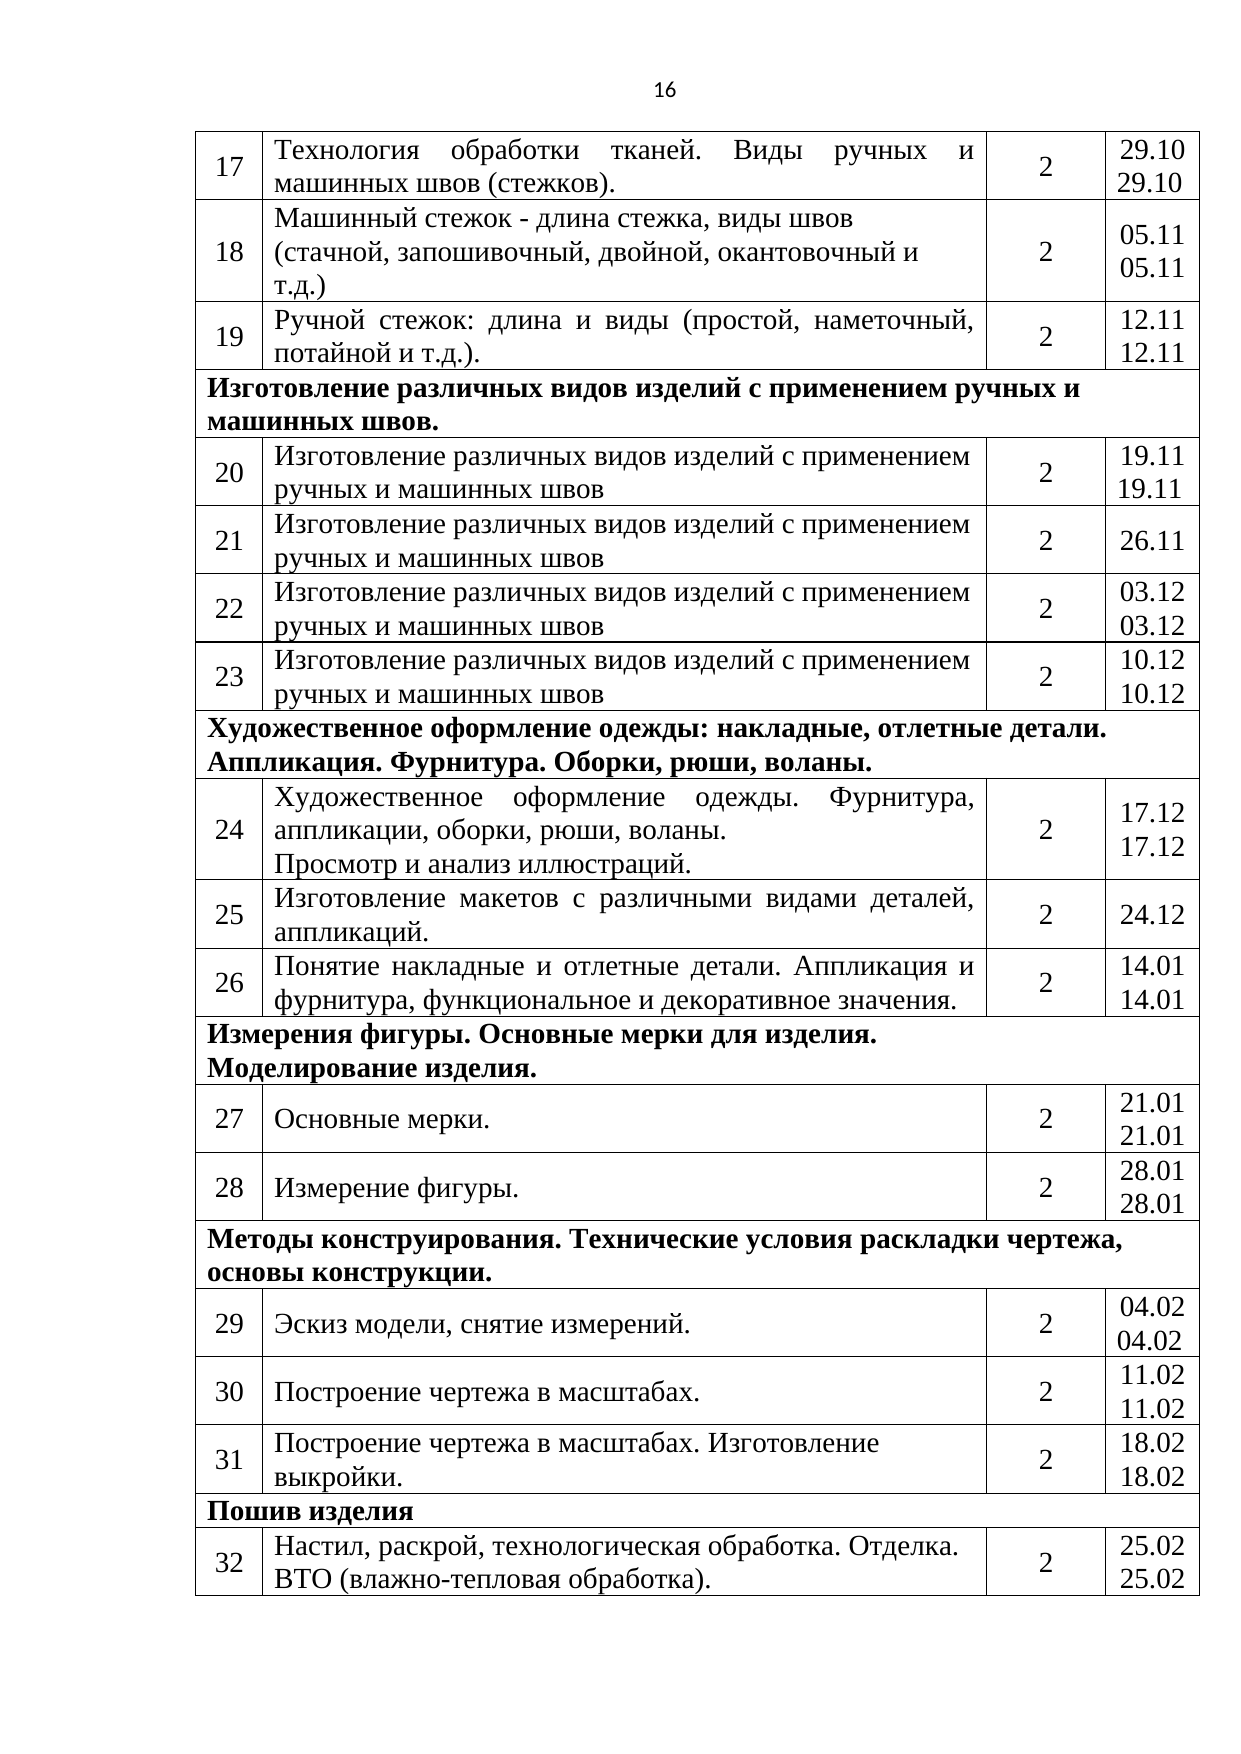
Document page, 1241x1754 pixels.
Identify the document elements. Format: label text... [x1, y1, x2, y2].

table_cell 2 [987, 949, 1105, 1016]
table_cell 03.12 03.12 [1106, 574, 1199, 641]
table_cell 2 [987, 200, 1105, 301]
table_cell 24.12 [1106, 880, 1199, 947]
table_cell Изготовление макетов с различными видами деталей, аппликаций. [263, 880, 986, 947]
table_cell 2 [987, 438, 1105, 505]
table_cell 27 [196, 1085, 262, 1152]
table_cell 28 [196, 1153, 262, 1220]
table_cell 26 [196, 949, 262, 1016]
table_cell 2 [987, 506, 1105, 573]
table_cell 21.01 21.01 [1106, 1085, 1199, 1152]
table_cell 11.02 11.02 [1106, 1357, 1199, 1424]
table_cell 12.11 12.11 [1106, 302, 1199, 369]
table_cell 2 [987, 779, 1105, 879]
table_cell 2 [987, 1357, 1105, 1424]
table_cell Построение чертежа в масштабах. Изготовление выкройки. [263, 1425, 986, 1492]
table_cell 2 [987, 1289, 1105, 1356]
table_cell 31 [196, 1425, 262, 1492]
table_cell 32 [196, 1528, 262, 1595]
table_cell 2 [987, 302, 1105, 369]
table_cell 10.12 10.12 [1106, 643, 1199, 709]
table_cell 19.11 19.11 [1106, 438, 1199, 505]
table_cell 2 [987, 1425, 1105, 1492]
table_cell 2 [987, 574, 1105, 641]
table_cell Настил, раскрой, технологическая обработка. Отделка. ВТО (влажно-тепловая обработка). [263, 1528, 986, 1595]
table_cell Измерения фигуры. Основные мерки для изделия. Моделирование изделия. [196, 1017, 1199, 1084]
table_cell 2 [987, 1528, 1105, 1595]
table_cell Пошив изделия [196, 1494, 1199, 1527]
table_cell Построение чертежа в масштабах. [263, 1357, 986, 1424]
table_cell 22 [196, 574, 262, 641]
table_cell 21 [196, 506, 262, 573]
table_cell 25 [196, 880, 262, 947]
table_cell 19 [196, 302, 262, 369]
table_cell 20 [196, 438, 262, 505]
table_cell Машинный стежок - длина стежка, виды швов (стачной, запошивочный, двойной, окантовочный и т.д.) [263, 200, 986, 301]
table_cell 23 [196, 643, 262, 709]
table_cell 14.01 14.01 [1106, 949, 1199, 1016]
table_cell 18.02 18.02 [1106, 1425, 1199, 1492]
table_cell Изготовление различных видов изделий с применением ручных и машинных швов [263, 643, 986, 709]
table_cell 26.11 [1106, 506, 1199, 573]
table_cell Изготовление различных видов изделий с применением ручных и машинных швов [263, 506, 986, 573]
table_cell 29.10 29.10 [1106, 132, 1199, 199]
table_cell Основные мерки. [263, 1085, 986, 1152]
table_cell Понятие накладные и отлетные детали. Аппликация и фурнитура, функциональное и декоративное значения. [263, 949, 986, 1016]
table_cell Методы конструирования. Технические условия раскладки чертежа, основы конструкции. [196, 1221, 1199, 1288]
table_cell 17.12 17.12 [1106, 779, 1199, 879]
table_cell 2 [987, 1085, 1105, 1152]
table_cell 29 [196, 1289, 262, 1356]
table_cell Изготовление различных видов изделий с применением ручных и машинных швов [263, 438, 986, 505]
table_cell 17 [196, 132, 262, 199]
table_cell Технология обработки тканей. Виды ручных и машинных швов (стежков). [263, 132, 986, 199]
table_cell 28.01 28.01 [1106, 1153, 1199, 1220]
table_cell Изготовление различных видов изделий с применением ручных и машинных швов [263, 574, 986, 641]
table_cell Эскиз модели, снятие измерений. [263, 1289, 986, 1356]
table_cell Художественное оформление одежды: накладные, отлетные детали. Аппликация. Фурнитура. Оборки, рюши, воланы. [196, 711, 1199, 778]
table_cell 24 [196, 779, 262, 879]
table_cell 2 [987, 643, 1105, 709]
table_cell 2 [987, 132, 1105, 199]
table_cell 2 [987, 1153, 1105, 1220]
table_cell Изготовление различных видов изделий с применением ручных и машинных швов. [196, 370, 1199, 437]
table_cell 04.02 04.02 [1106, 1289, 1199, 1356]
table_cell 25.02 25.02 [1106, 1528, 1199, 1595]
table_cell Ручной стежок: длина и виды (простой, наметочный, потайной и т.д.). [263, 302, 986, 369]
table_cell 05.11 05.11 [1106, 200, 1199, 301]
table_cell 30 [196, 1357, 262, 1424]
table_cell 2 [987, 880, 1105, 947]
table_cell 18 [196, 200, 262, 301]
table_cell Художественное оформление одежды. Фурнитура, аппликации, оборки, рюши, воланы. Просмотр и анализ иллюстраций. [263, 779, 986, 879]
table_cell Измерение фигуры. [263, 1153, 986, 1220]
